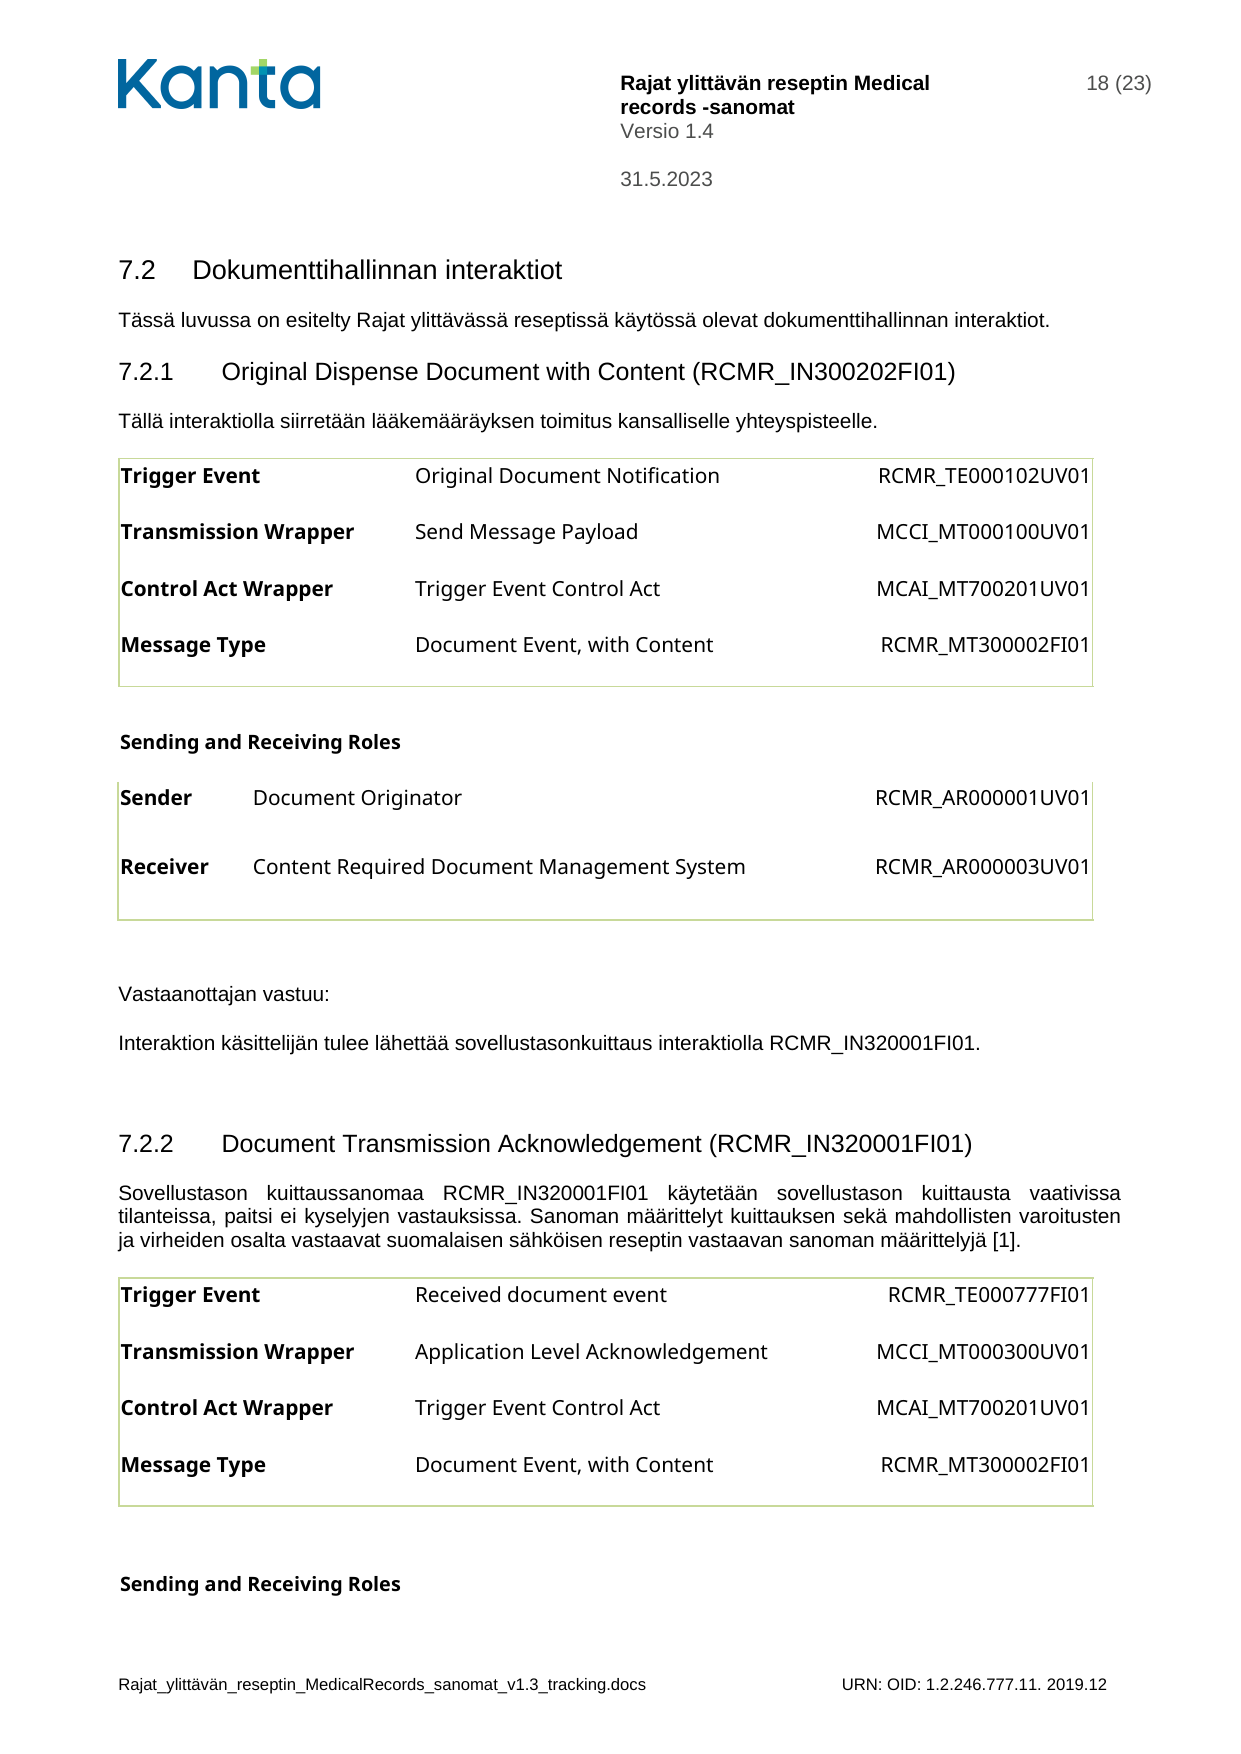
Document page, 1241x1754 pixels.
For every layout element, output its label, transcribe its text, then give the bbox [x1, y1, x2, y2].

subtitle Document Transmission Acknowledgement (RCMR_IN320001FI01) [118, 1129, 1122, 1157]
text Vastaanottajan vastuu: [118, 982, 1122, 1006]
table_cell MCAI_MT700201UV01 [812, 1392, 1092, 1448]
table_cell MCCI_MT000100UV01 [744, 516, 1092, 572]
table_cell MCCI_MT000300UV01 [812, 1335, 1092, 1392]
subtitle Original Dispense Document with Content (RCMR_IN300202FI01) [118, 357, 1122, 386]
subtitle Dokumenttihallinnan interaktiot [118, 254, 1122, 285]
text Sovellustason kuittaussanomaa RCMR_IN320001FI01 käytetään sovellustason kuittausta vaativissa tilanteissa, paitsi ei kyselyjen vastauksissa. Sanoman määrittelyt kuittauksen sekä mahdollisten varoitusten ja virheiden osalta vastaavat suomalaisen sähköisen reseptin vastaavan sanoman määrittelyjä [1]. [118, 1180, 1122, 1252]
table_cell Application Level Acknowledgement [413, 1335, 812, 1392]
table_header Trigger Event [120, 1279, 413, 1335]
table_header RCMR_TE000102UV01 [744, 459, 1092, 516]
table_cell Trigger Event Control Act [413, 1392, 812, 1448]
table_cell Document Originator [251, 782, 812, 850]
table_cell RCMR_AR000001UV01 [812, 782, 1092, 850]
table_cell Sender [119, 782, 251, 850]
table_cell Transmission Wrapper [120, 516, 413, 572]
picture [118, 59, 321, 109]
table_cell Receiver [119, 850, 251, 919]
text Tällä interaktiolla siirretään lääkemääräyksen toimitus kansalliselle yhteyspisteelle. [118, 409, 1122, 433]
table_cell Trigger Event Control Act [413, 573, 744, 629]
table_header Sending and Receiving Roles [118, 711, 1093, 782]
table_cell RCMR_MT300002FI01 [744, 629, 1092, 686]
table_cell Document Event, with Content [413, 629, 744, 686]
table_header Sending and Receiving Roles [118, 1554, 1093, 1624]
table_cell Message Type [120, 1449, 413, 1505]
table_cell RCMR_MT300002FI01 [812, 1449, 1092, 1505]
table_cell Control Act Wrapper [120, 573, 413, 629]
table_cell Content Required Document Management System [251, 850, 812, 919]
table_cell Transmission Wrapper [120, 1335, 413, 1392]
text Tässä luvussa on esitelty Rajat ylittävässä reseptissä käytössä olevat dokumenttihallinnan interaktiot. [118, 308, 1122, 332]
text Interaktion käsittelijän tulee lähettää sovellustasonkuittaus interaktiolla RCMR_IN320001FI01. [118, 1031, 1122, 1055]
table_cell Control Act Wrapper [120, 1392, 413, 1448]
table_header Received document event [413, 1279, 812, 1335]
table_cell MCAI_MT700201UV01 [744, 573, 1092, 629]
table_cell Document Event, with Content [413, 1449, 812, 1505]
table_cell Send Message Payload [413, 516, 744, 572]
table_cell RCMR_AR000003UV01 [812, 850, 1092, 919]
table_header Original Document Notification [413, 459, 744, 516]
table_header Trigger Event [120, 459, 413, 516]
table_cell Message Type [120, 629, 413, 686]
table_header RCMR_TE000777FI01 [812, 1279, 1092, 1335]
